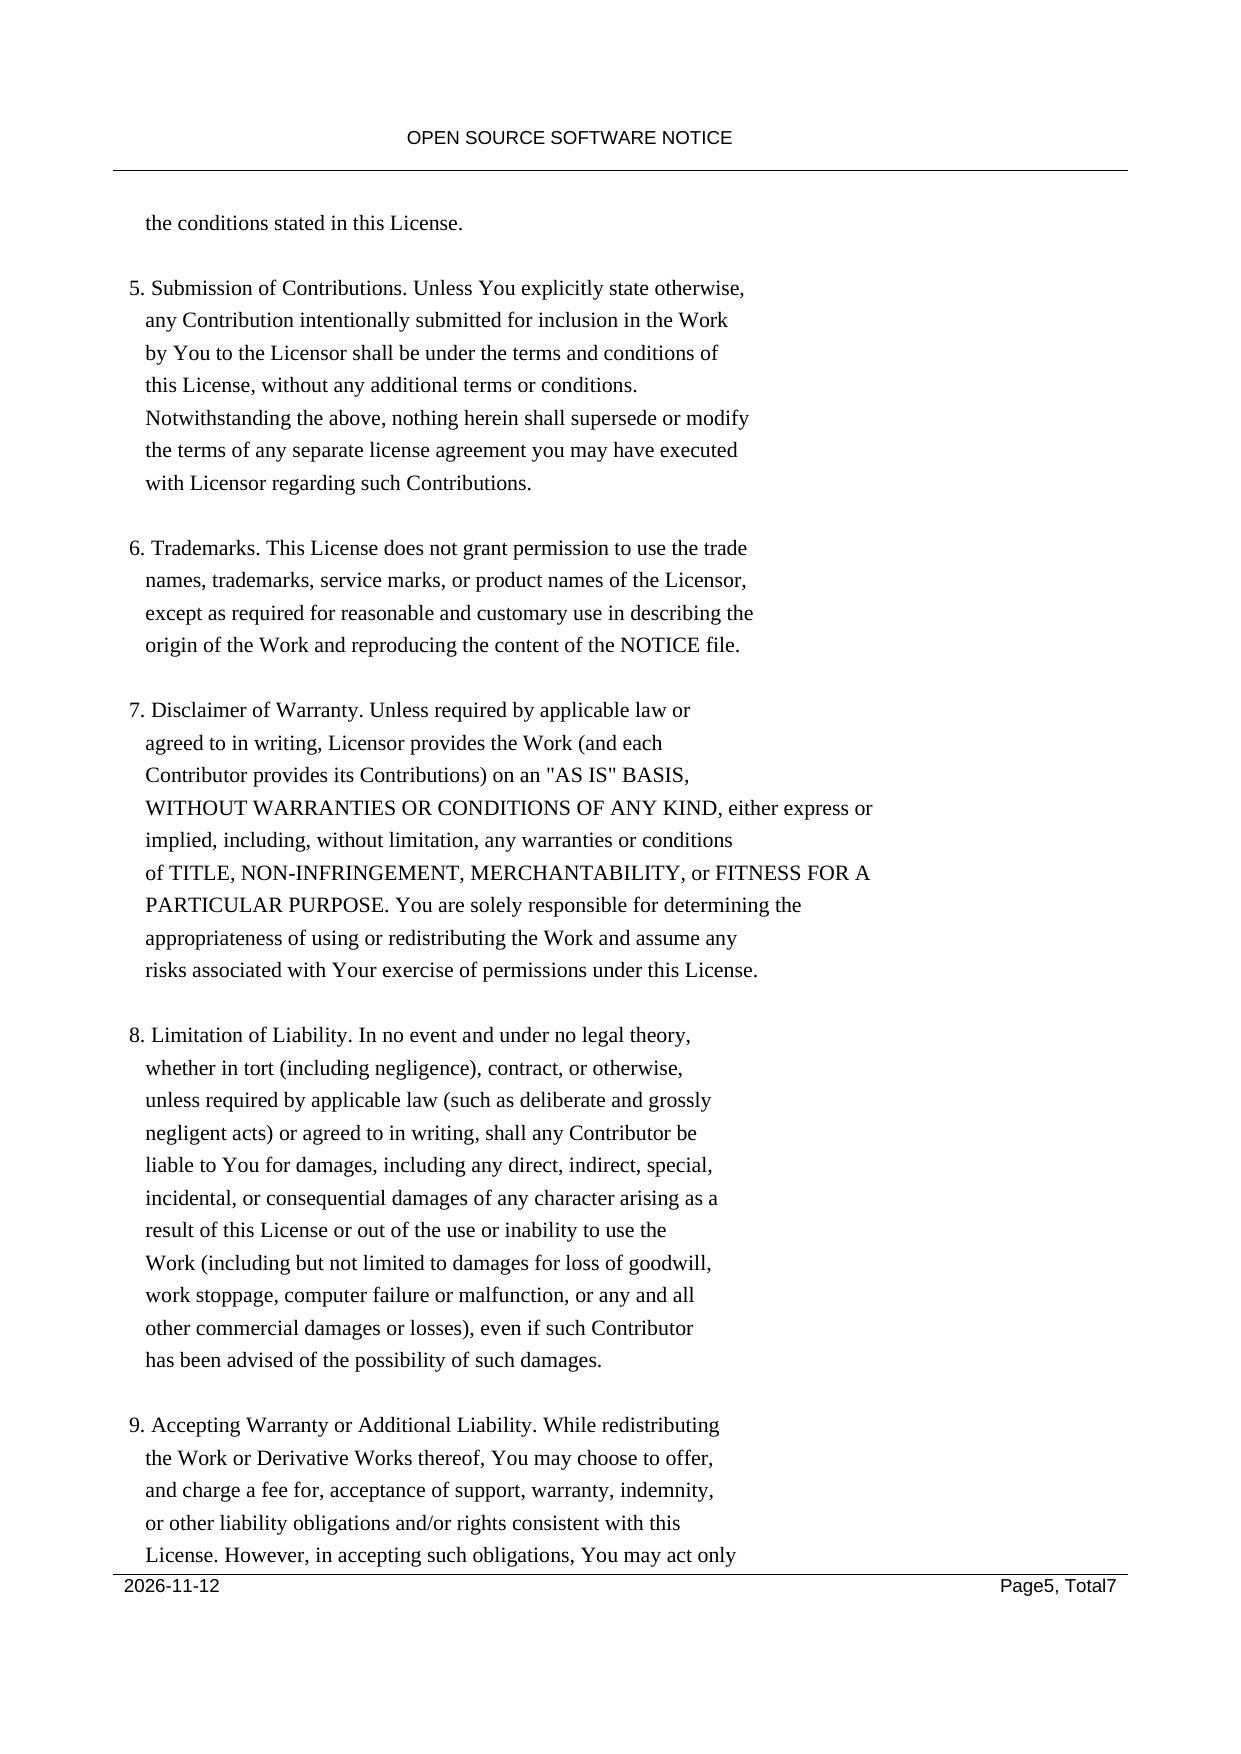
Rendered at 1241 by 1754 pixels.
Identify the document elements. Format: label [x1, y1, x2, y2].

text [112, 206, 1128, 1571]
